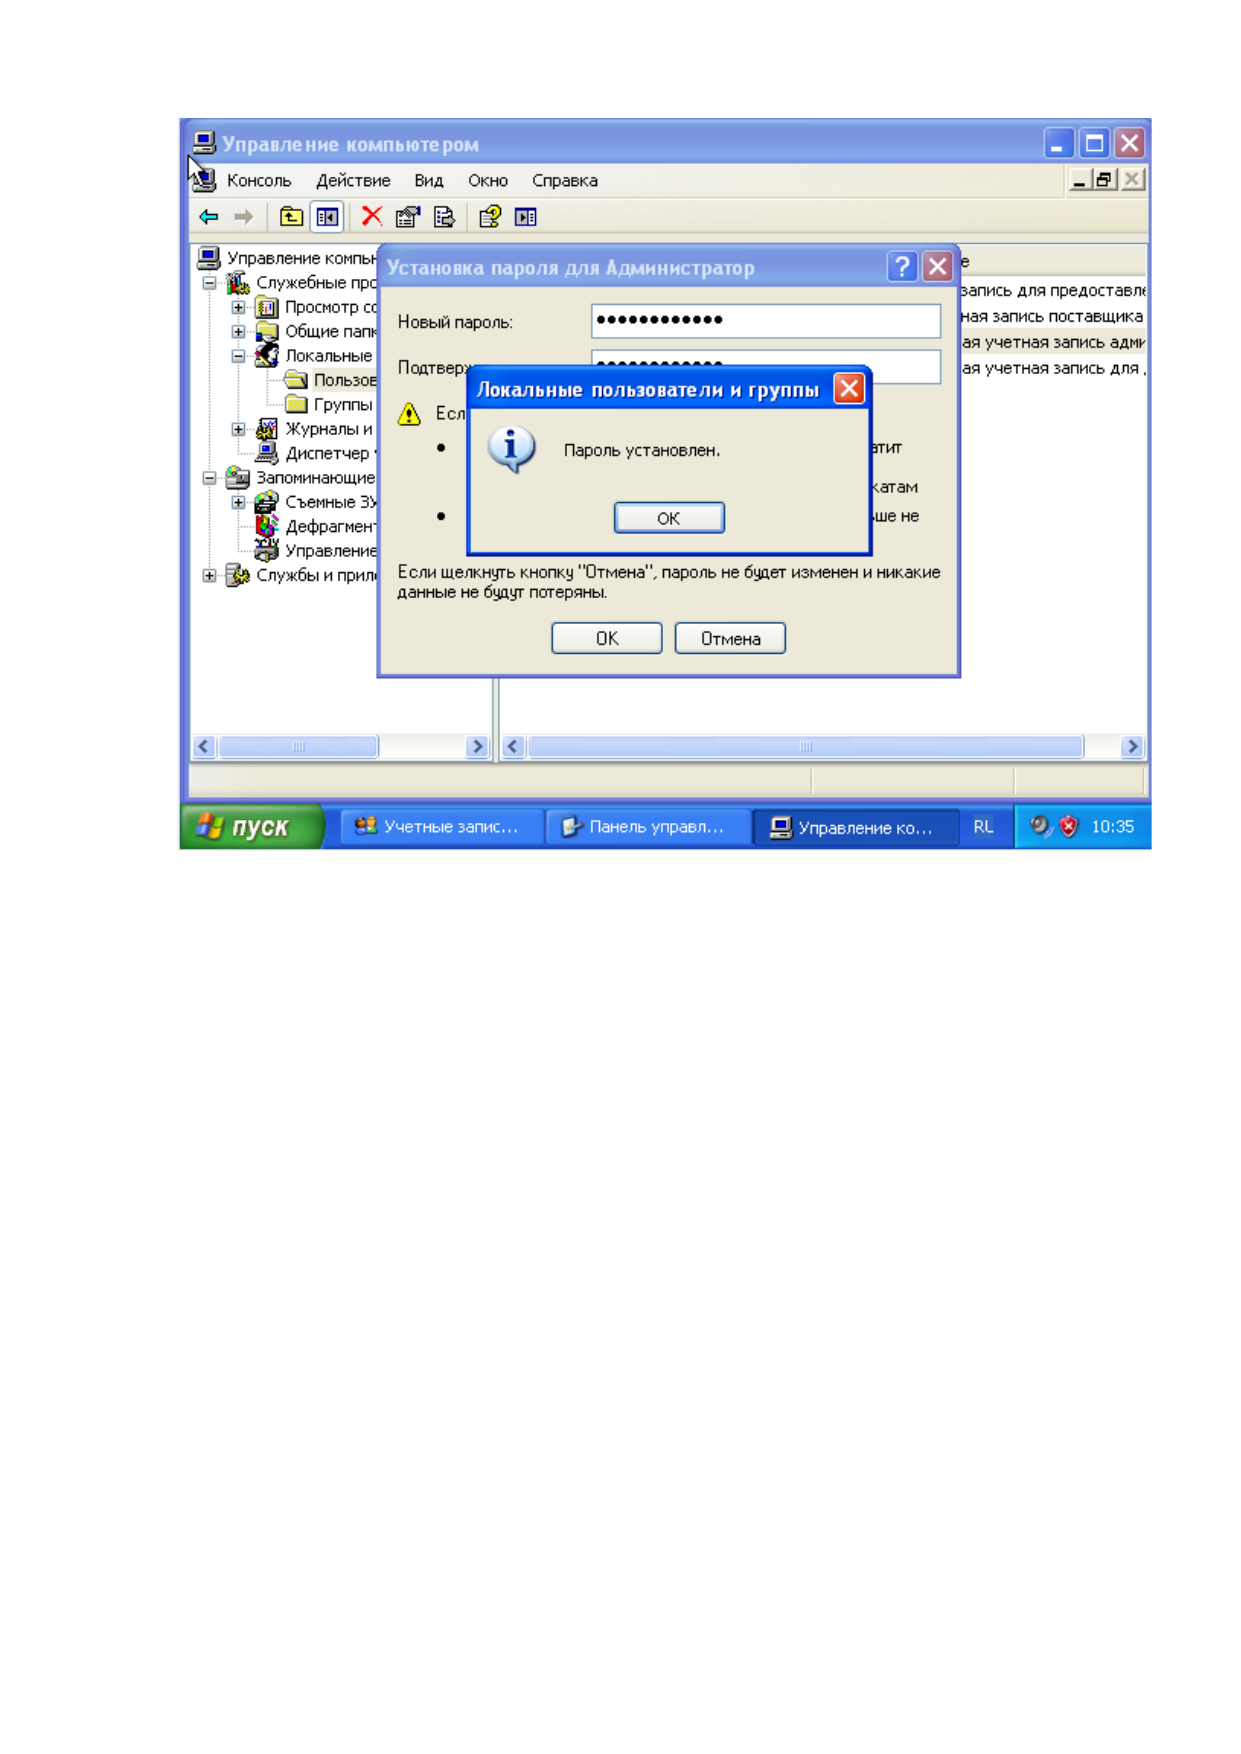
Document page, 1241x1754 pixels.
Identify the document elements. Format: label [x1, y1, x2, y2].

picture [177, 118, 1152, 851]
